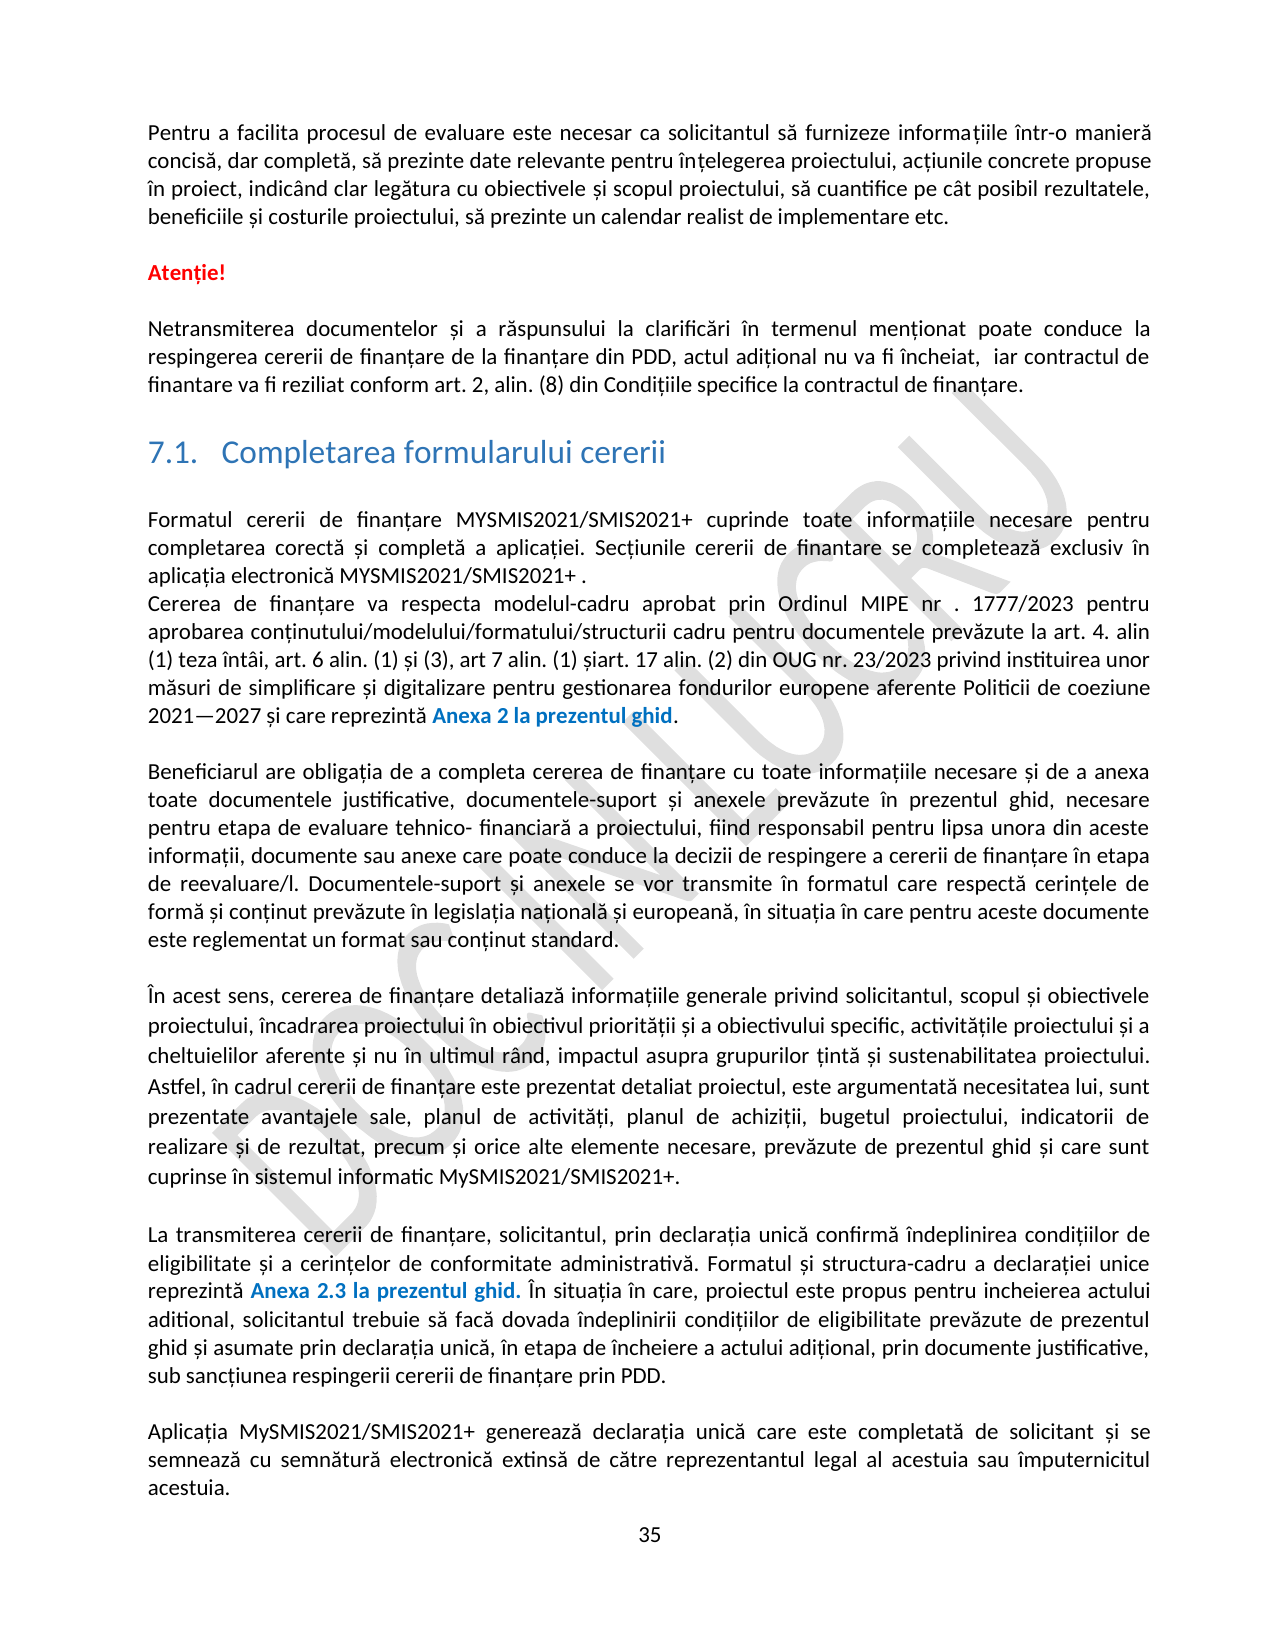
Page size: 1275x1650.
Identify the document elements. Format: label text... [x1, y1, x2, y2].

subtitle 7.1. Completarea formularului cererii [148, 431, 1152, 471]
text Aplicația MySMIS2021/SMIS2021+ generează declarația unică care este completată de solicitant și se semnează cu semnătură electronică extinsă de către reprezentantul legal al acestuia sau împuternicitul acestuia. [148, 1417, 1152, 1501]
text La transmiterea cererii de finanțare, solicitantul, prin declarația unică confirmă îndeplinirea condițiilor de eligibilitate și a cerințelor de conformitate administrativă. Formatul și structura-cadru a declarației unice reprezintă Anexa 2.3 la prezentul ghid. În situația în care, proiectul este propus pentru incheierea actului aditional, solicitantul trebuie să facă dovada îndeplinirii condițiilor de eligibilitate prevăzute de prezentul ghid și asumate prin declarația unică, în etapa de încheiere a actului adițional, prin documente justificative, sub sancțiunea respingerii cererii de finanțare prin PDD. [148, 1221, 1152, 1389]
text Netransmiterea documentelor și a răspunsului la clarificări în termenul menționat poate conduce la respingerea cererii de finanțare de la finanțare din PDD, actul adițional nu va fi încheiat, iar contractul de finantare va fi reziliat conform art. 2, alin. (8) din Condițiile specifice la contractul de finanțare. [148, 314, 1152, 398]
text Cererea de finanțare va respecta modelul-cadru aprobat prin Ordinul MIPE nr . 1777/2023 pentru aprobarea conținutului/modelului/formatului/structurii cadru pentru documentele prevăzute la art. 4. alin (1) teza întâi, art. 6 alin. (1) și (3), art 7 alin. (1) șiart. 17 alin. (2) din OUG nr. 23/2023 privind instituirea unor măsuri de simplificare și digitalizare pentru gestionarea fondurilor europene aferente Politicii de coeziune 2021—2027 și care reprezintă Anexa 2 la prezentul ghid. [148, 589, 1152, 729]
text În acest sens, cererea de finanțare detaliază informațiile generale privind solicitantul, scopul și obiectivele proiectului, încadrarea proiectului în obiectivul priorității și a obiectivului specific, activitățile proiectului și a cheltuielilor aferente și nu în ultimul rând, impactul asupra grupurilor țintă și sustenabilitatea proiectului. Astfel, în cadrul cererii de finanțare este prezentat detaliat proiectul, este argumentată necesitatea lui, sunt prezentate avantajele sale, planul de activități, planul de achiziții, bugetul proiectului, indicatorii de realizare și de rezultat, precum și orice alte elemente necesare, prevăzute de prezentul ghid și care sunt cuprinse în sistemul informatic MySMIS2021/SMIS2021+. [148, 981, 1152, 1190]
text Pentru a facilita procesul de evaluare este necesar ca solicitantul să furnizeze informaţiile într-o manieră concisă, dar completă, să prezinte date relevante pentru înţelegerea proiectului, acţiunile concrete propuse în proiect, indicând clar legătura cu obiectivele şi scopul proiectului, să cuantifice pe cât posibil rezultatele, beneficiile şi costurile proiectului, să prezinte un calendar realist de implementare etc. [148, 118, 1152, 230]
text Beneficiarul are obligația de a completa cererea de finanțare cu toate informațiile necesare și de a anexa toate documentele justificative, documentele-suport și anexele prevăzute în prezentul ghid, necesare pentru etapa de evaluare tehnico- financiară a proiectului, fiind responsabil pentru lipsa unora din aceste informații, documente sau anexe care poate conduce la decizii de respingere a cererii de finanțare în etapa de reevaluare/l. Documentele-suport și anexele se vor transmite în formatul care respectă cerințele de formă și conținut prevăzute în legislația națională și europeană, în situația în care pentru aceste documente este reglementat un format sau conținut standard. [148, 757, 1152, 953]
text Atenție! [148, 258, 1152, 286]
text Formatul cererii de finanțare MYSMIS2021/SMIS2021+ cuprinde toate informațiile necesare pentru completarea corectă și completă a aplicației. Secțiunile cererii de finantare se completează exclusiv în aplicația electronică MYSMIS2021/SMIS2021+ . [148, 505, 1152, 589]
